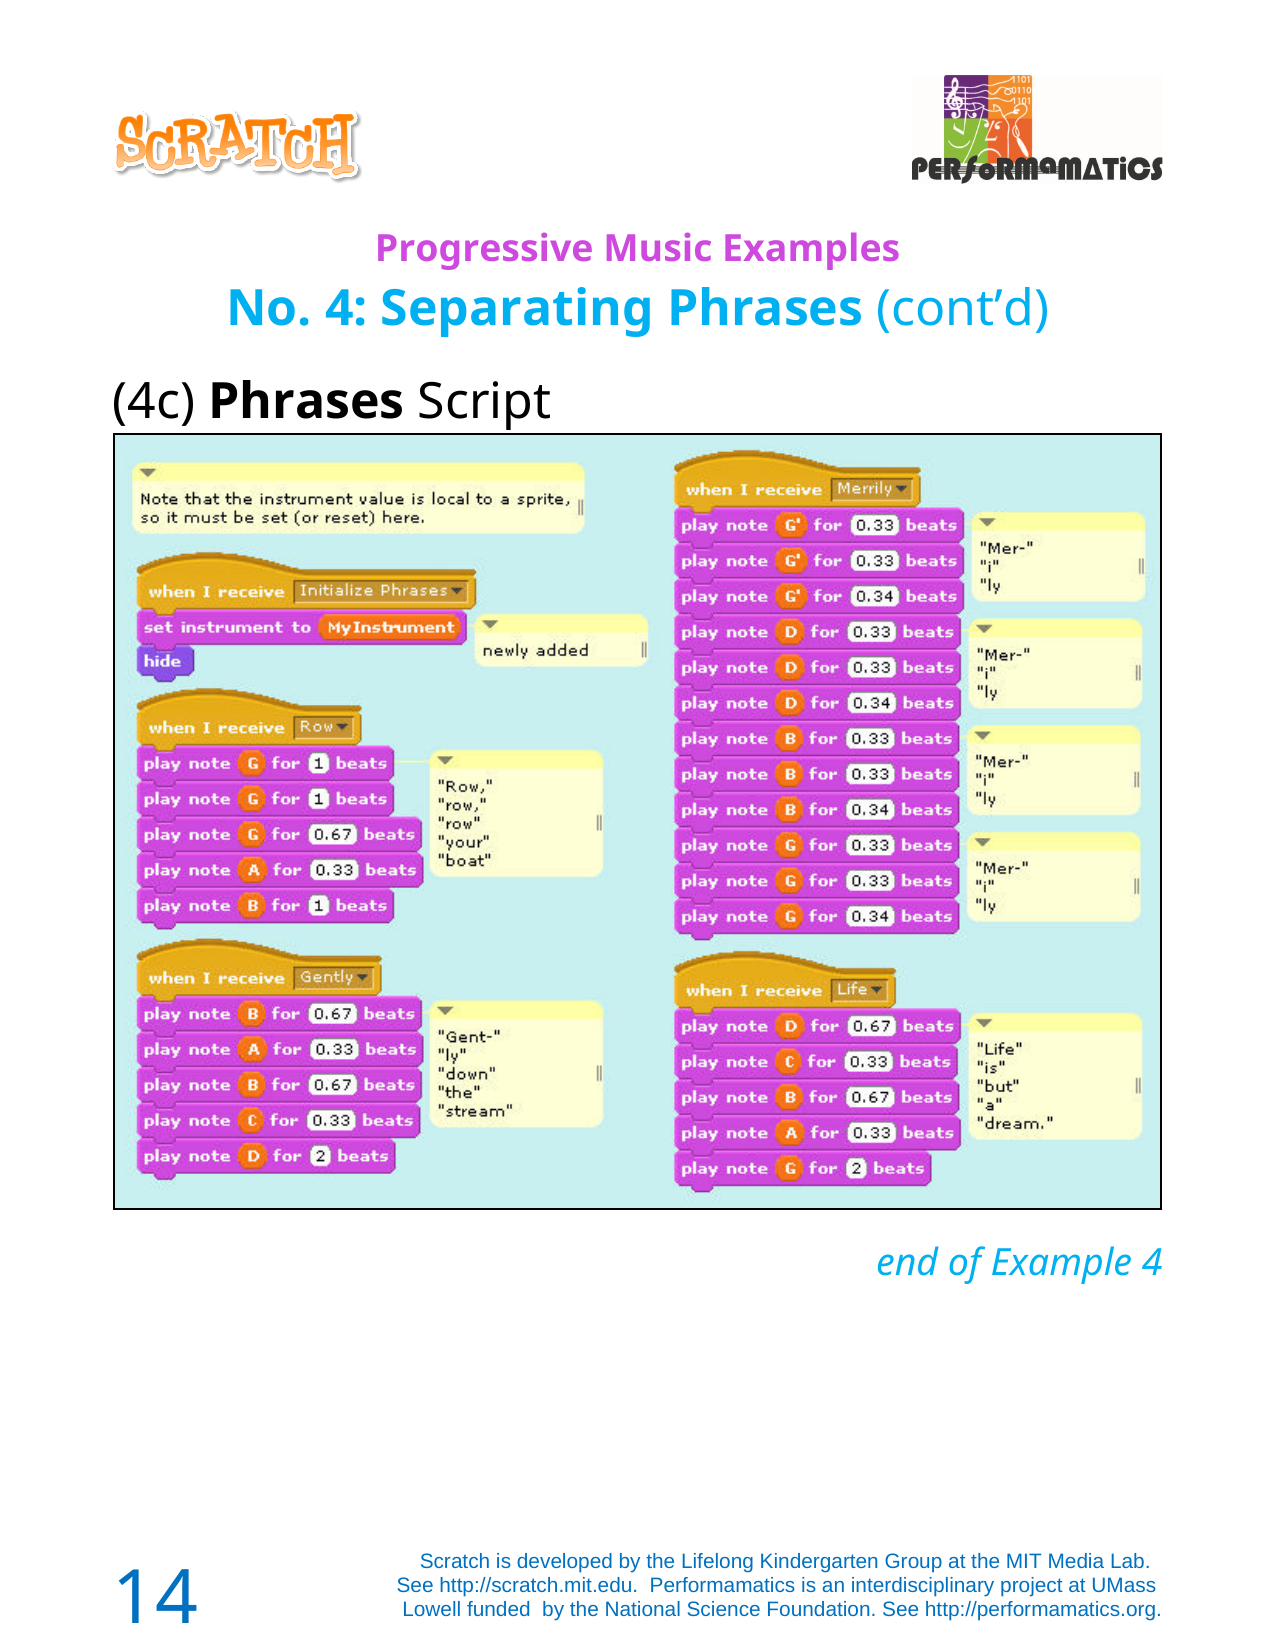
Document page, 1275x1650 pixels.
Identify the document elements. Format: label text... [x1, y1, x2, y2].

picture [112, 108, 363, 184]
text end of Example 4 [112, 1235, 1162, 1286]
picture [912, 75, 1163, 184]
text Progressive Music Examples [112, 221, 1162, 272]
text No. 4: Separating Phrases (cont’d) [112, 272, 1162, 340]
text (4c) Phrases Script [112, 365, 1162, 433]
picture [115, 435, 1160, 1208]
